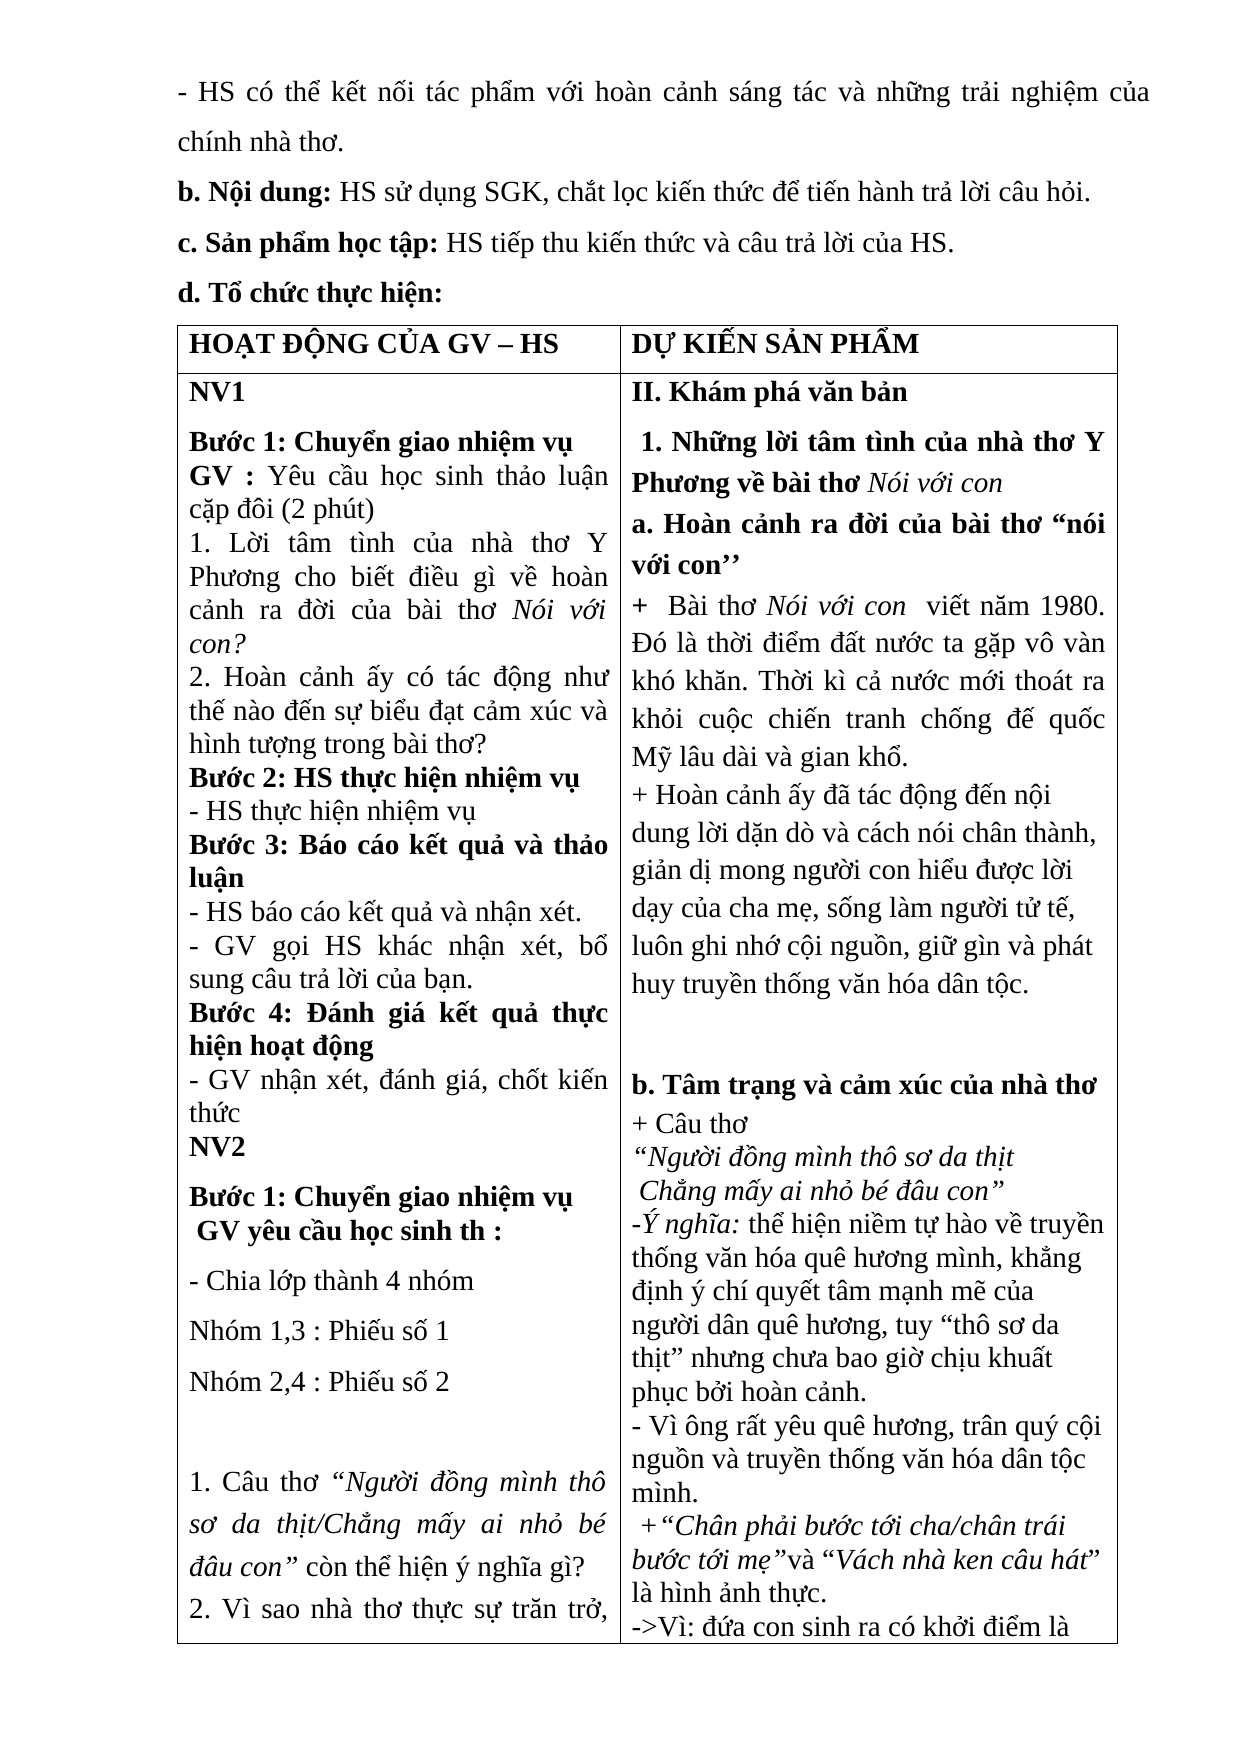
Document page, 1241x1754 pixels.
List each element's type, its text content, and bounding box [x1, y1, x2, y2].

text d. Tổ chức thực hiện: [177, 275, 1152, 309]
text b. Nội dung: HS sử dụng SGK, chắt lọc kiến thức để tiến hành trả lời câu hỏi. [177, 174, 1152, 208]
text - HS có thể kết nối tác phẩm với hoàn cảnh sáng tác và những trải nghiệm của chính nhà thơ. [177, 74, 1152, 158]
table_header HOẠT ĐỘNG CỦA GV – HS [178, 326, 620, 373]
table_header DỰ KIẾN SẢN PHẨM [621, 326, 1117, 373]
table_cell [621, 374, 1117, 1642]
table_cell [178, 374, 620, 1642]
text c. Sản phẩm học tập: HS tiếp thu kiến thức và câu trả lời của HS. [177, 225, 1152, 258]
